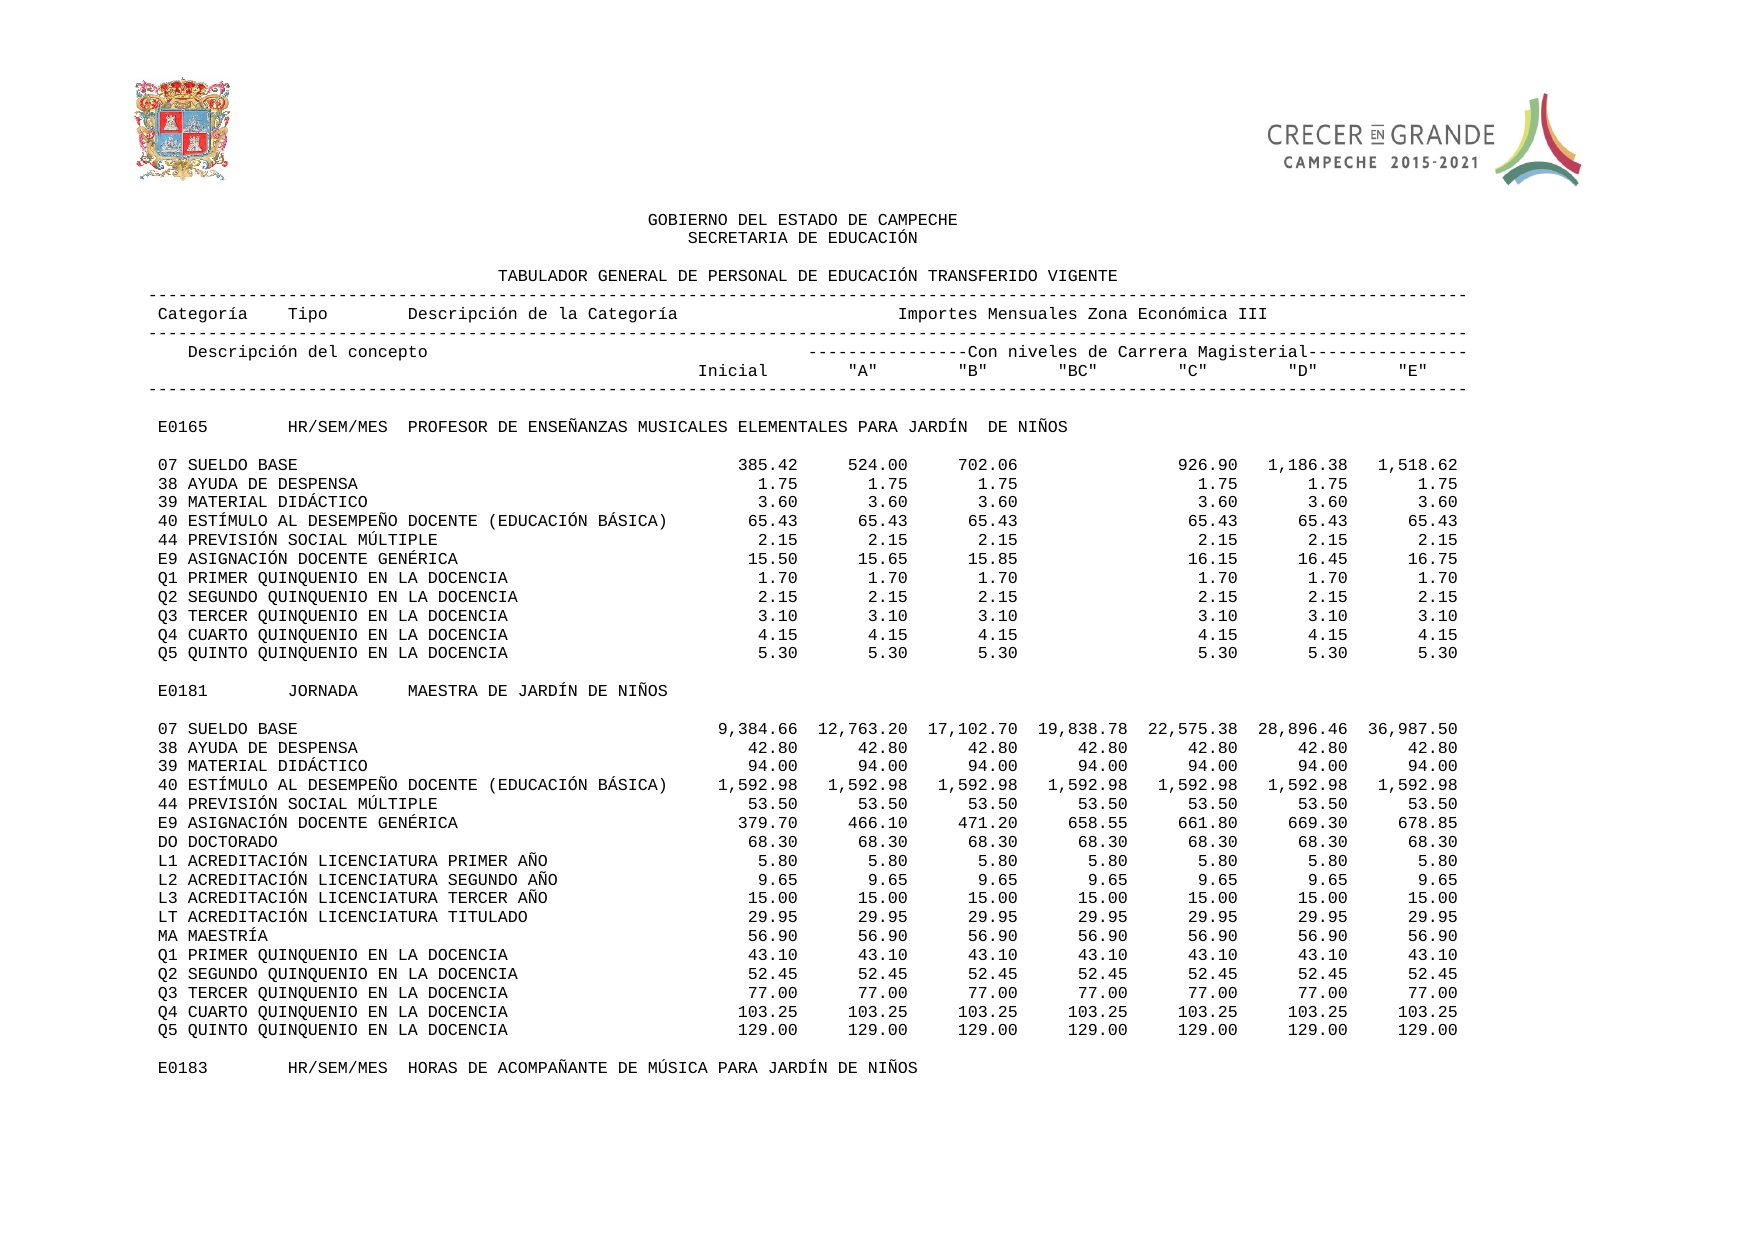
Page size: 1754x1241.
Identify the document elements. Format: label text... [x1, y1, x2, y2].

text E0181 JORNADA MAESTRA DE JARDÍN DE NIÑOS [148, 683, 1606, 701]
text E9 ASIGNACIÓN DOCENTE GENÉRICA 379.70 466.10 471.20 658.55 661.80 669.30 678.85 [148, 814, 1606, 833]
text 39 MATERIAL DIDÁCTICO 94.00 94.00 94.00 94.00 94.00 94.00 94.00 [148, 758, 1606, 777]
text Q4 CUARTO QUINQUENIO EN LA DOCENCIA 4.15 4.15 4.15 4.15 4.15 4.15 [148, 626, 1606, 645]
text Inicial "A" "B" "BC" "C" "D" "E" [148, 362, 1606, 381]
text DO DOCTORADO 68.30 68.30 68.30 68.30 68.30 68.30 68.30 [148, 833, 1606, 852]
text Q1 PRIMER QUINQUENIO EN LA DOCENCIA 43.10 43.10 43.10 43.10 43.10 43.10 43.10 [148, 947, 1606, 965]
text 38 AYUDA DE DESPENSA 42.80 42.80 42.80 42.80 42.80 42.80 42.80 [148, 739, 1606, 758]
text 07 SUELDO BASE 9,384.66 12,763.20 17,102.70 19,838.78 22,575.38 28,896.46 36,987.50 [148, 720, 1606, 739]
text E0183 HR/SEM/MES HORAS DE ACOMPAÑANTE DE MÚSICA PARA JARDÍN DE NIÑOS [148, 1060, 1606, 1078]
text 44 PREVISIÓN SOCIAL MÚLTIPLE 53.50 53.50 53.50 53.50 53.50 53.50 53.50 [148, 796, 1606, 814]
text TABULADOR GENERAL DE PERSONAL DE EDUCACIÓN TRANSFERIDO VIGENTE [148, 268, 1606, 287]
text Categoría Tipo Descripción de la Categoría Importes Mensuales Zona Económica III [148, 306, 1606, 324]
text Q1 PRIMER QUINQUENIO EN LA DOCENCIA 1.70 1.70 1.70 1.70 1.70 1.70 [148, 569, 1606, 588]
text 07 SUELDO BASE 385.42 524.00 702.06 926.90 1,186.38 1,518.62 [148, 456, 1606, 475]
text Q5 QUINTO QUINQUENIO EN LA DOCENCIA 5.30 5.30 5.30 5.30 5.30 5.30 [148, 645, 1606, 664]
text Q3 TERCER QUINQUENIO EN LA DOCENCIA 77.00 77.00 77.00 77.00 77.00 77.00 77.00 [148, 984, 1606, 1003]
text LT ACREDITACIÓN LICENCIATURA TITULADO 29.95 29.95 29.95 29.95 29.95 29.95 29.95 [148, 909, 1606, 928]
text Q4 CUARTO QUINQUENIO EN LA DOCENCIA 103.25 103.25 103.25 103.25 103.25 103.25 103.25 [148, 1003, 1606, 1022]
text MA MAESTRÍA 56.90 56.90 56.90 56.90 56.90 56.90 56.90 [148, 928, 1606, 947]
text ------------------------------------------------------------------------------------------------------------------------------------ [148, 324, 1606, 343]
text E0165 HR/SEM/MES PROFESOR DE ENSEÑANZAS MUSICALES ELEMENTALES PARA JARDÍN DE NIÑOS [148, 419, 1606, 437]
text ------------------------------------------------------------------------------------------------------------------------------------ [148, 381, 1606, 400]
picture [133, 77, 231, 181]
text E9 ASIGNACIÓN DOCENTE GENÉRICA 15.50 15.65 15.85 16.15 16.45 16.75 [148, 551, 1606, 569]
picture [1262, 87, 1586, 190]
text Q2 SEGUNDO QUINQUENIO EN LA DOCENCIA 2.15 2.15 2.15 2.15 2.15 2.15 [148, 588, 1606, 607]
text 44 PREVISIÓN SOCIAL MÚLTIPLE 2.15 2.15 2.15 2.15 2.15 2.15 [148, 532, 1606, 551]
text GOBIERNO DEL ESTADO DE CAMPECHE [148, 192, 1606, 230]
text L1 ACREDITACIÓN LICENCIATURA PRIMER AÑO 5.80 5.80 5.80 5.80 5.80 5.80 5.80 [148, 852, 1606, 871]
text 39 MATERIAL DIDÁCTICO 3.60 3.60 3.60 3.60 3.60 3.60 [148, 494, 1606, 513]
text Descripción del concepto ----------------Con niveles de Carrera Magisterial---------------- [148, 343, 1606, 362]
text 40 ESTÍMULO AL DESEMPEÑO DOCENTE (EDUCACIÓN BÁSICA) 1,592.98 1,592.98 1,592.98 1,592.98 1,592.98 1,592.98 1,592.98 [148, 777, 1606, 796]
text 40 ESTÍMULO AL DESEMPEÑO DOCENTE (EDUCACIÓN BÁSICA) 65.43 65.43 65.43 65.43 65.43 65.43 [148, 513, 1606, 532]
text Q3 TERCER QUINQUENIO EN LA DOCENCIA 3.10 3.10 3.10 3.10 3.10 3.10 [148, 607, 1606, 626]
text ------------------------------------------------------------------------------------------------------------------------------------ [148, 287, 1606, 306]
text 38 AYUDA DE DESPENSA 1.75 1.75 1.75 1.75 1.75 1.75 [148, 475, 1606, 494]
text Q2 SEGUNDO QUINQUENIO EN LA DOCENCIA 52.45 52.45 52.45 52.45 52.45 52.45 52.45 [148, 965, 1606, 984]
text L3 ACREDITACIÓN LICENCIATURA TERCER AÑO 15.00 15.00 15.00 15.00 15.00 15.00 15.00 [148, 890, 1606, 909]
text L2 ACREDITACIÓN LICENCIATURA SEGUNDO AÑO 9.65 9.65 9.65 9.65 9.65 9.65 9.65 [148, 871, 1606, 890]
text SECRETARIA DE EDUCACIÓN [148, 230, 1606, 249]
text Q5 QUINTO QUINQUENIO EN LA DOCENCIA 129.00 129.00 129.00 129.00 129.00 129.00 129.00 [148, 1022, 1606, 1041]
